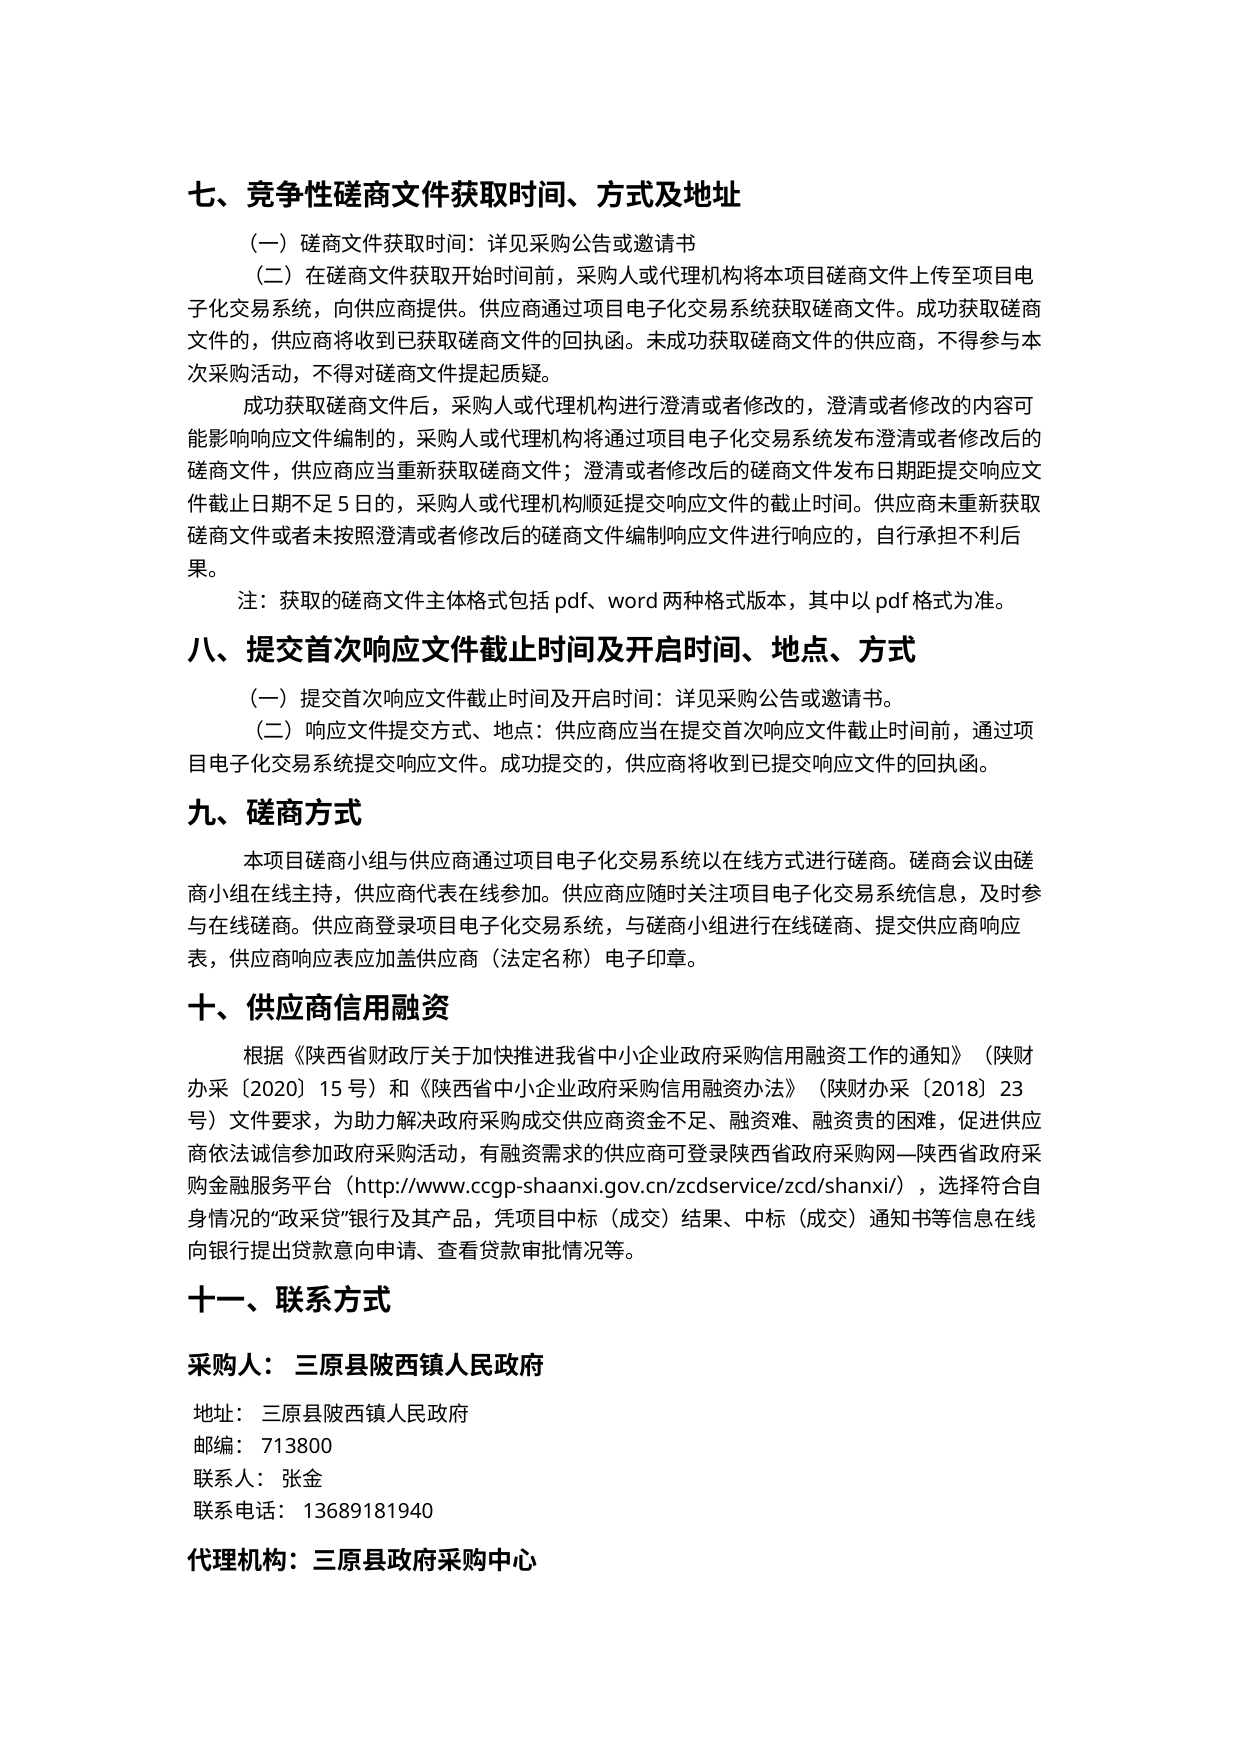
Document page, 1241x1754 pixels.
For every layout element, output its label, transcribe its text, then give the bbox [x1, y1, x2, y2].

text （二）在磋商文件获取开始时间前，采购人或代理机构将本项目磋商文件上传至项目电子化交易系统，向供应商提供。供应商通过项目电子化交易系统获取磋商文件。成功获取磋商文件的，供应商将收到已获取磋商文件的回执函。未成功获取磋商文件的供应商，不得参与本次采购活动，不得对磋商文件提起质疑。 [187, 259, 1053, 389]
text 本项目磋商小组与供应商通过项目电子化交易系统以在线方式进行磋商。磋商会议由磋商小组在线主持，供应商代表在线参加。供应商应随时关注项目电子化交易系统信息，及时参与在线磋商。供应商登录项目电子化交易系统，与磋商小组进行在线磋商、提交供应商响应表，供应商响应表应加盖供应商（法定名称）电子印章。 [187, 844, 1053, 974]
text 采购人： 三原县陂西镇人民政府 [187, 1332, 1053, 1397]
text （一）提交首次响应文件截止时间及开启时间：详见采购公告或邀请书。 [187, 682, 1053, 714]
text 成功获取磋商文件后，采购人或代理机构进行澄清或者修改的，澄清或者修改的内容可能影响响应文件编制的，采购人或代理机构将通过项目电子化交易系统发布澄清或者修改后的磋商文件，供应商应当重新获取磋商文件；澄清或者修改后的磋商文件发布日期距提交响应文件截止日期不足5日的，采购人或代理机构顺延提交响应文件的截止时间。供应商未重新获取磋商文件或者未按照澄清或者修改后的磋商文件编制响应文件进行响应的，自行承担不利后果。 [187, 389, 1053, 584]
text 八、提交首次响应文件截止时间及开启时间、地点、方式 [187, 617, 1053, 682]
text 地址： 三原县陂西镇人民政府 [187, 1397, 1053, 1429]
text 联系人： 张金 [187, 1462, 1053, 1494]
text 代理机构：三原县政府采购中心 [187, 1527, 1053, 1592]
text （二）响应文件提交方式、地点：供应商应当在提交首次响应文件截止时间前，通过项目电子化交易系统提交响应文件。成功提交的，供应商将收到已提交响应文件的回执函。 [187, 714, 1053, 779]
text 注：获取的磋商文件主体格式包括pdf、word两种格式版本，其中以pdf格式为准。 [187, 584, 1053, 617]
text 七、竞争性磋商文件获取时间、方式及地址 [187, 162, 1053, 227]
text 邮编： 713800 [187, 1429, 1053, 1462]
text 十、供应商信用融资 [187, 974, 1053, 1039]
text 九、磋商方式 [187, 779, 1053, 844]
text （一）磋商文件获取时间：详见采购公告或邀请书 [187, 227, 1053, 259]
text 根据《陕西省财政厅关于加快推进我省中小企业政府采购信用融资工作的通知》（陕财办采〔2020〕15 号）和《陕西省中小企业政府采购信用融资办法》（陕财办采〔2018〕23 号）文件要求，为助力解决政府采购成交供应商资金不足、融资难、融资贵的困难，促进供应商依法诚信参加政府采购活动，有融资需求的供应商可登录陕西省政府采购网—陕西省政府采购金融服务平台（http://www.ccgp-shaanxi.gov.cn/zcdservice/zcd/shanxi/），选择符合自身情况的“政采贷”银行及其产品，凭项目中标（成交）结果、中标（成交）通知书等信息在线向银行提出贷款意向申请、查看贷款审批情况等。 [187, 1039, 1053, 1267]
text 联系电话： 13689181940 [187, 1494, 1053, 1527]
text 十一、联系方式 [187, 1267, 1053, 1332]
